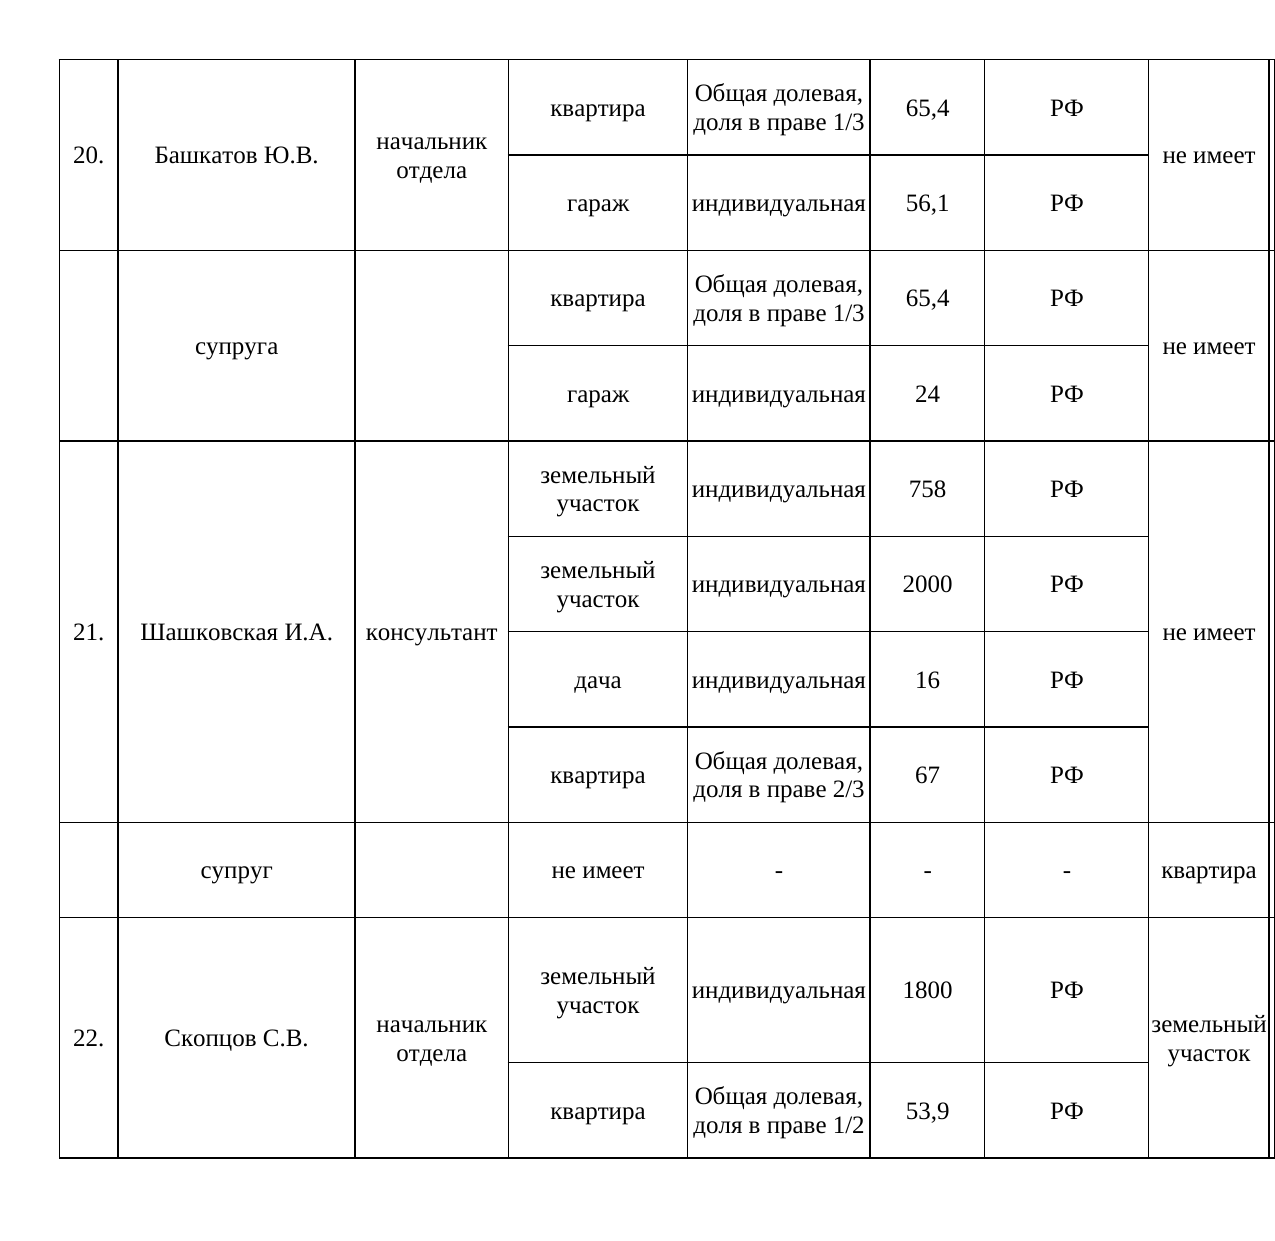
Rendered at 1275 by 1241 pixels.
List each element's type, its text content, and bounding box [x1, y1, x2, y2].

table_cell индивидуальная [688, 156, 869, 250]
table_cell гараж [509, 346, 687, 440]
table_cell 1800 [871, 918, 984, 1062]
table_cell не имеет [1149, 251, 1268, 440]
table_cell [356, 823, 508, 917]
table_cell - [871, 823, 984, 917]
table_cell индивидуальная [688, 632, 869, 726]
table_cell земельный участок [509, 918, 687, 1062]
table_cell дача [509, 632, 687, 726]
table_cell 53,9 [871, 1063, 984, 1157]
table_cell индивидуальная [688, 346, 869, 440]
table_cell РФ [985, 346, 1148, 440]
table_cell Общая долевая, доля в праве 2/3 [688, 728, 869, 822]
table_cell 22. [60, 918, 117, 1157]
table_cell квартира [509, 251, 687, 345]
table_cell РФ [985, 442, 1148, 536]
table_cell 20. [60, 60, 117, 250]
table_cell РФ [985, 728, 1148, 822]
table_cell земельный участок [1149, 918, 1268, 1157]
table_cell Башкатов Ю.В. [119, 60, 354, 250]
table_cell - [688, 823, 869, 917]
table_cell РФ [985, 60, 1148, 154]
table_cell квартира [509, 1063, 687, 1157]
table_cell не имеет [1149, 442, 1268, 822]
table_cell гараж [509, 156, 687, 250]
table_cell земельный участок [509, 442, 687, 536]
table_cell - [985, 823, 1148, 917]
table_cell Общая долевая, доля в праве 1/3 [688, 60, 869, 154]
table_cell супруг [119, 823, 354, 917]
table_cell Шашковская И.А. [119, 442, 354, 822]
table_cell квартира [509, 60, 687, 154]
table_cell 758 [871, 442, 984, 536]
table_cell квартира [509, 728, 687, 822]
table_cell квартира [1149, 823, 1268, 917]
table_cell РФ [985, 537, 1148, 631]
table_cell Общая долевая, доля в праве 1/3 [688, 251, 869, 345]
table_cell 65,4 [871, 60, 984, 154]
table_cell 56,1 [871, 156, 984, 250]
table_cell [60, 251, 117, 440]
table_cell Скопцов С.В. [119, 918, 354, 1157]
table_cell земельный участок [509, 537, 687, 631]
table_cell РФ [985, 156, 1148, 250]
table_cell 65,4 [871, 251, 984, 345]
table_cell не имеет [1149, 60, 1268, 250]
table_cell РФ [985, 918, 1148, 1062]
table_cell консультант [356, 442, 508, 822]
table_cell 2000 [871, 537, 984, 631]
table_cell индивидуальная [688, 442, 869, 536]
table_cell 67 [871, 728, 984, 822]
table_cell 16 [871, 632, 984, 726]
table_cell начальник отдела [356, 918, 508, 1157]
table_cell [356, 251, 508, 440]
table_cell 24 [871, 346, 984, 440]
table_cell РФ [985, 632, 1148, 726]
table_cell индивидуальная [688, 537, 869, 631]
table_cell супруга [119, 251, 354, 440]
table_cell не имеет [509, 823, 687, 917]
table_cell [60, 823, 117, 917]
table_cell РФ [985, 251, 1148, 345]
table_cell 21. [60, 442, 117, 822]
table_cell РФ [985, 1063, 1148, 1157]
table_cell индивидуальная [688, 918, 869, 1062]
table_cell начальник отдела [356, 60, 508, 250]
table_cell Общая долевая, доля в праве 1/2 [688, 1063, 869, 1157]
